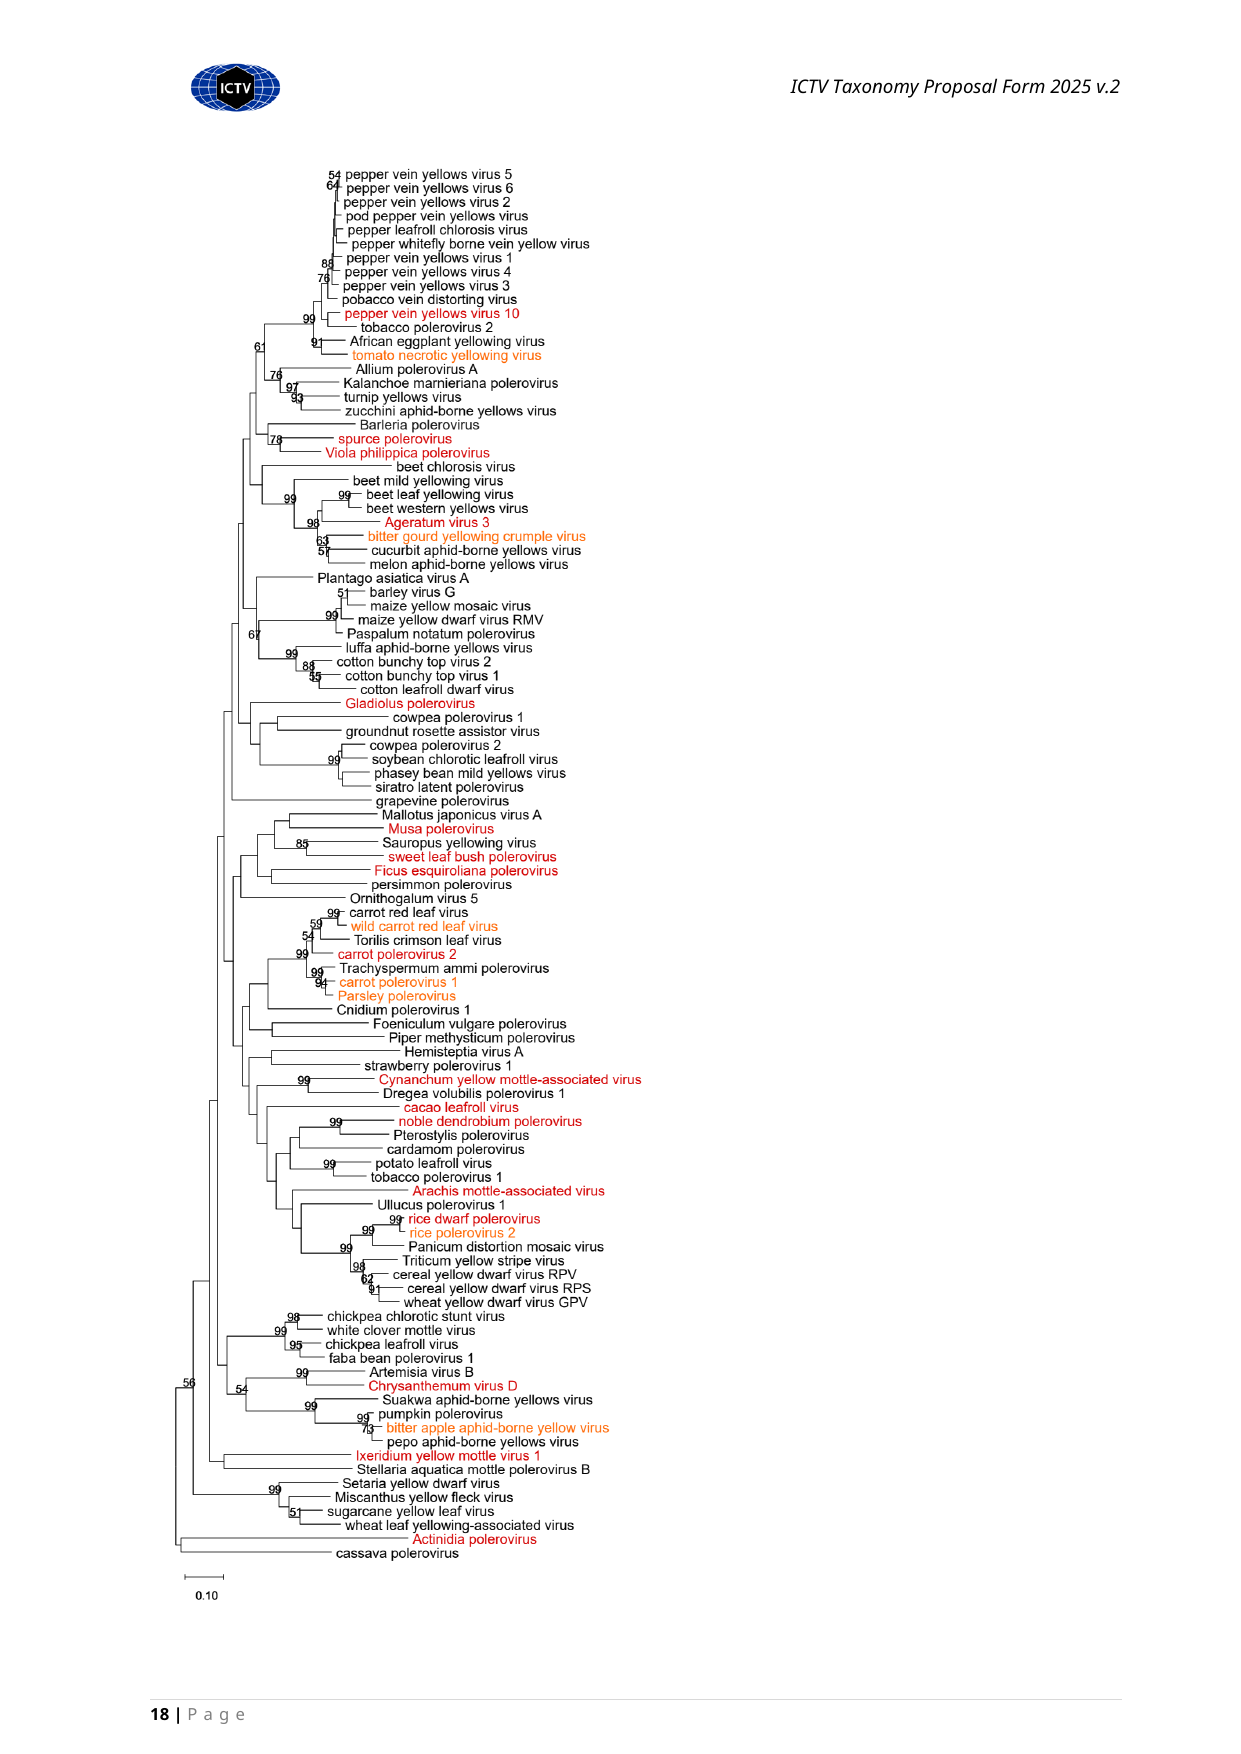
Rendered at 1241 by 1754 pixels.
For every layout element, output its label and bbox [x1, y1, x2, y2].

picture [150, 150, 916, 1651]
picture [190, 56, 282, 113]
